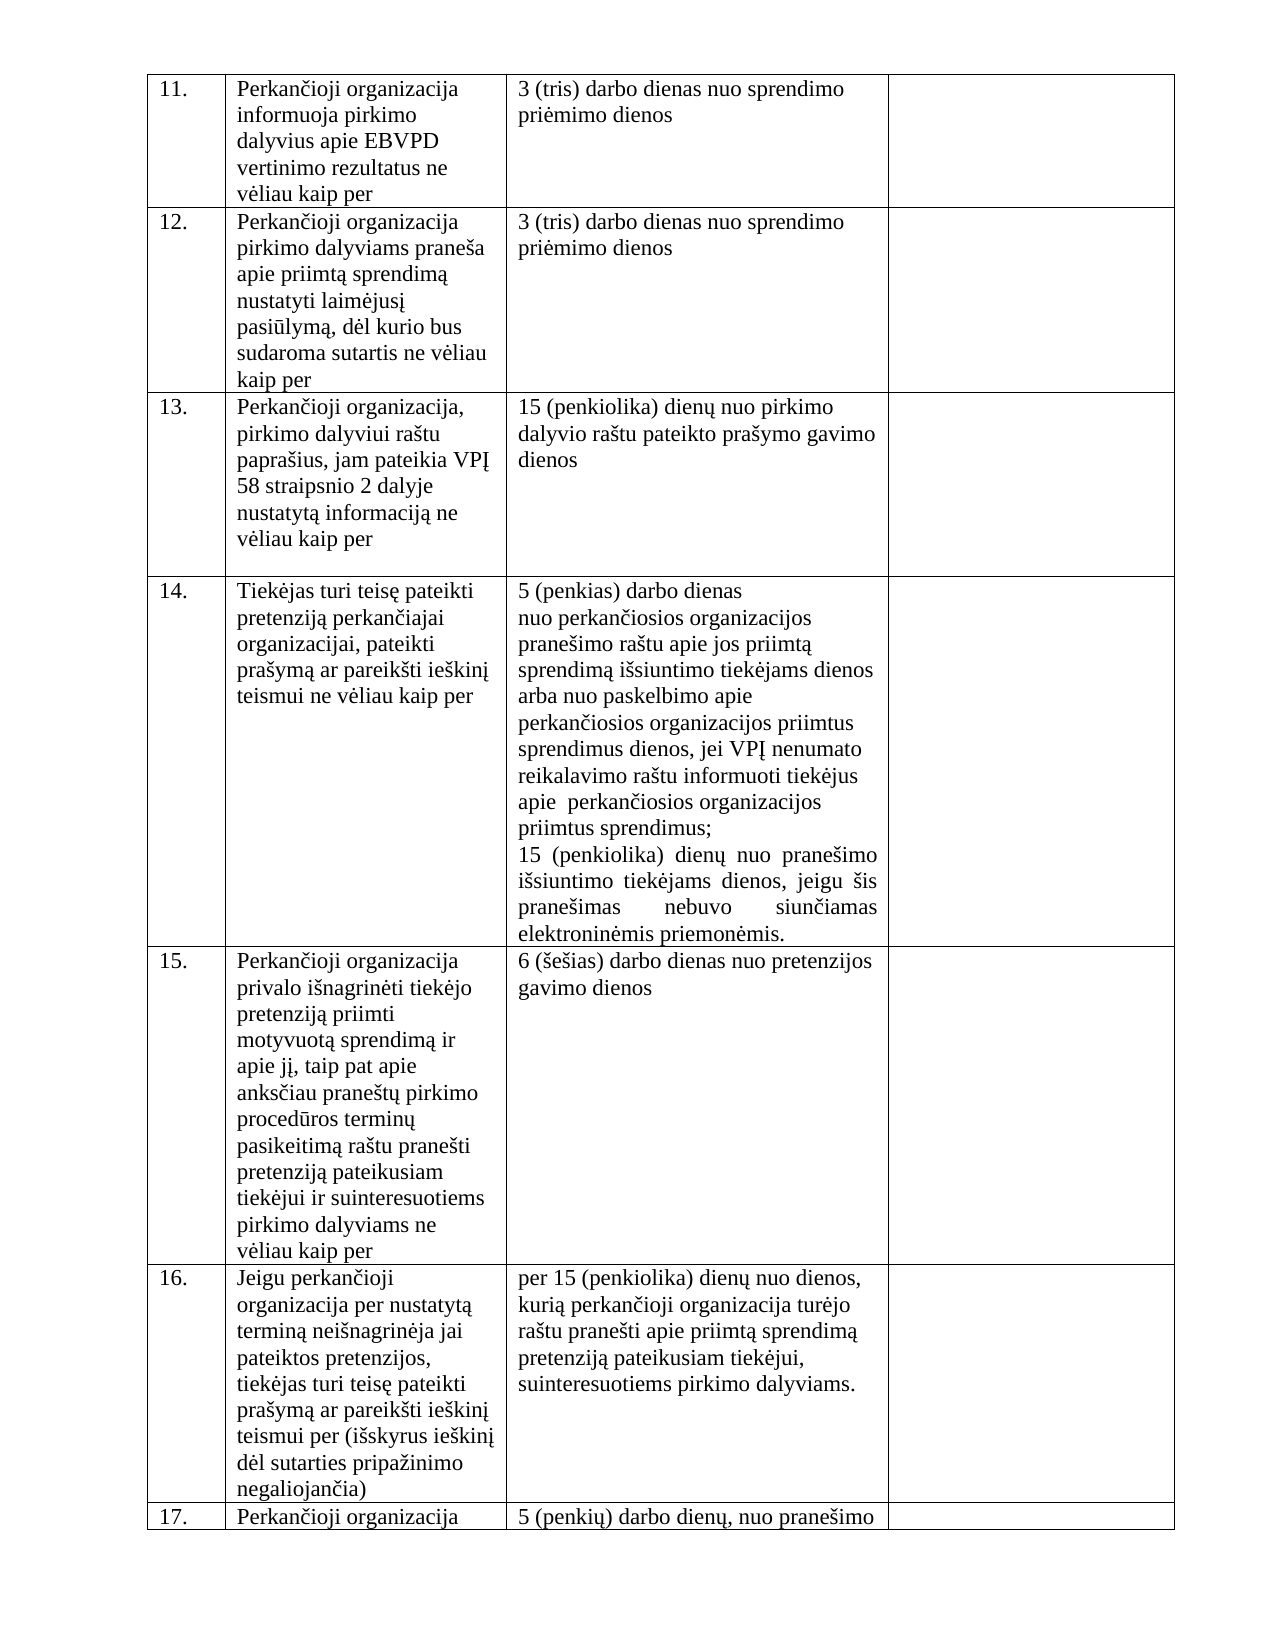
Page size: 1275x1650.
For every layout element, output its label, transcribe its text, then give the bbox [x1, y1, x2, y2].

table_cell [889, 1265, 1174, 1502]
table_cell [148, 947, 225, 1263]
table_cell [148, 1265, 225, 1502]
table_cell [148, 577, 225, 946]
table_cell [148, 208, 225, 392]
table_cell [889, 1503, 1174, 1529]
table_cell [148, 1503, 225, 1529]
table_cell 3 (tris) darbo dienas nuo sprendimo priėmimo dienos [507, 208, 888, 392]
table_cell per 15 (penkiolika) dienų nuo dienos, kurią perkančioji organizacija turėjo raštu pranešti apie priimtą sprendimą pretenziją pateikusiam tiekėjui, suinteresuotiems pirkimo dalyviams. [507, 1265, 888, 1502]
table_cell [889, 75, 1174, 207]
table_cell Perkančioji organizacija privalo išnagrinėti tiekėjo pretenziją priimti motyvuotą sprendimą ir apie jį, taip pat apie anksčiau praneštų pirkimo procedūros terminų pasikeitimą raštu pranešti pretenziją pateikusiam tiekėjui ir suinteresuotiems pirkimo dalyviams ne vėliau kaip per [226, 947, 506, 1263]
table_cell [889, 393, 1174, 576]
table_cell [889, 947, 1174, 1263]
table_cell [148, 393, 225, 576]
table_cell 3 (tris) darbo dienas nuo sprendimo priėmimo dienos [507, 75, 888, 207]
table_cell [148, 75, 225, 207]
table_cell 6 (šešias) darbo dienas nuo pretenzijos gavimo dienos [507, 947, 888, 1263]
table_cell Jeigu perkančioji organizacija per nustatytą terminą neišnagrinėja jai pateiktos pretenzijos, tiekėjas turi teisę pateikti prašymą ar pareikšti ieškinį teismui per (išskyrus ieškinį dėl sutarties pripažinimo negaliojančia) [226, 1265, 506, 1502]
table_cell 15 (penkiolika) dienų nuo pirkimo dalyvio raštu pateikto prašymo gavimo dienos [507, 393, 888, 576]
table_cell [226, 1503, 506, 1529]
table_cell Tiekėjas turi teisę pateikti pretenziją perkančiajai organizacijai, pateikti prašymą ar pareikšti ieškinį teismui ne vėliau kaip per [226, 577, 506, 946]
table_cell [889, 208, 1174, 392]
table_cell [507, 1503, 888, 1529]
table_cell Perkančioji organizacija pirkimo dalyviams praneša apie priimtą sprendimą nustatyti laimėjusį pasiūlymą, dėl kurio bus sudaroma sutartis ne vėliau kaip per [226, 208, 506, 392]
table_cell Perkančioji organizacija, pirkimo dalyviui raštu paprašius, jam pateikia VPĮ 58 straipsnio 2 dalyje nustatytą informaciją ne vėliau kaip per [226, 393, 506, 576]
table_cell 5 (penkias) darbo dienas nuo perkančiosios organizacijos pranešimo raštu apie jos priimtą sprendimą išsiuntimo tiekėjams dienos arba nuo paskelbimo apie perkančiosios organizacijos priimtus sprendimus dienos, jei VPĮ nenumato reikalavimo raštu informuoti tiekėjus apie perkančiosios organizacijos priimtus sprendimus; 15 (penkiolika) dienų nuo pranešimo išsiuntimo tiekėjams dienos, jeigu šis pranešimas nebuvo siunčiamas elektroninėmis priemonėmis. [507, 577, 888, 946]
table_cell [889, 577, 1174, 946]
table_cell Perkančioji organizacija informuoja pirkimo dalyvius apie EBVPD vertinimo rezultatus ne vėliau kaip per [226, 75, 506, 207]
